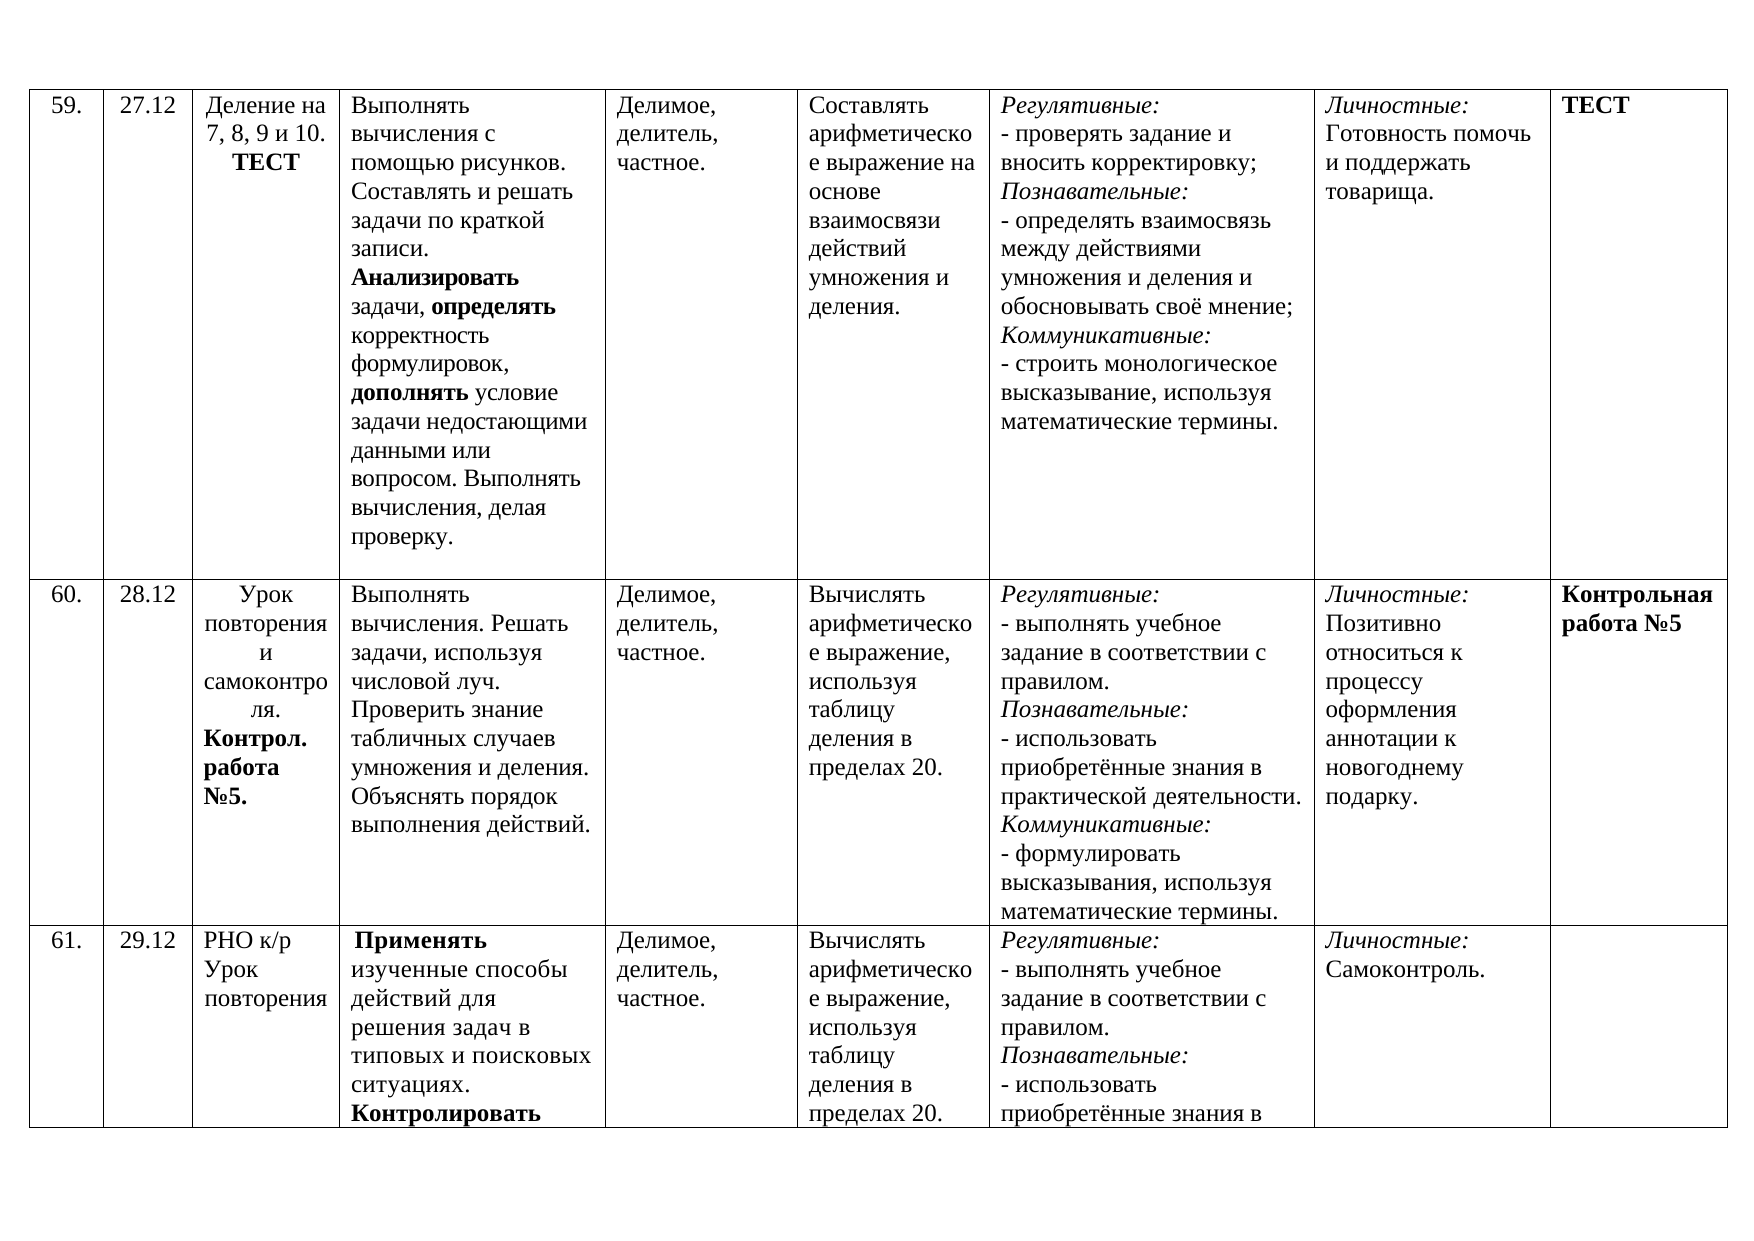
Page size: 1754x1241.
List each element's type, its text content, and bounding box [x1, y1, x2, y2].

table_cell [1551, 926, 1727, 1127]
table_cell Урок повторения и самоконтроля. Контрол. работа №5. [193, 580, 339, 924]
table_cell Контрольная работа №5 [1551, 580, 1727, 924]
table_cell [193, 926, 339, 1127]
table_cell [606, 926, 797, 1127]
table_cell Личностные: Готовность помочь и поддержать товарища. [1315, 90, 1550, 578]
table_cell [990, 90, 1314, 578]
table_cell 29.12 [104, 926, 192, 1127]
table_cell 61. [30, 926, 103, 1127]
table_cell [340, 90, 605, 578]
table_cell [990, 926, 1314, 1127]
table_cell 28.12 [104, 580, 192, 924]
table_cell Выполнять вычисления. Решать задачи, используя числовой луч. Проверить знание табличных случаев умножения и деления. Объяснять порядок выполнения действий. [340, 580, 605, 924]
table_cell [340, 926, 605, 1127]
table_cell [606, 90, 797, 578]
table_cell Делимое, делитель, частное. [606, 580, 797, 924]
table_cell Личностные: Позитивно относиться к процессу оформления аннотации к новогоднему подарку. [1315, 580, 1550, 924]
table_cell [798, 90, 989, 578]
table_cell ТЕСТ [1551, 90, 1727, 578]
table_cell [798, 926, 989, 1127]
table_cell 27.12 [104, 90, 192, 578]
table_cell 60. [30, 580, 103, 924]
table_cell Деление на 7, 8, 9 и 10. ТЕСТ [193, 90, 339, 578]
table_cell Вычислять арифметическое выражение, используя таблицу деления в пределах 20. [798, 580, 989, 924]
table_cell 59. [30, 90, 103, 578]
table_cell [1315, 926, 1550, 1127]
